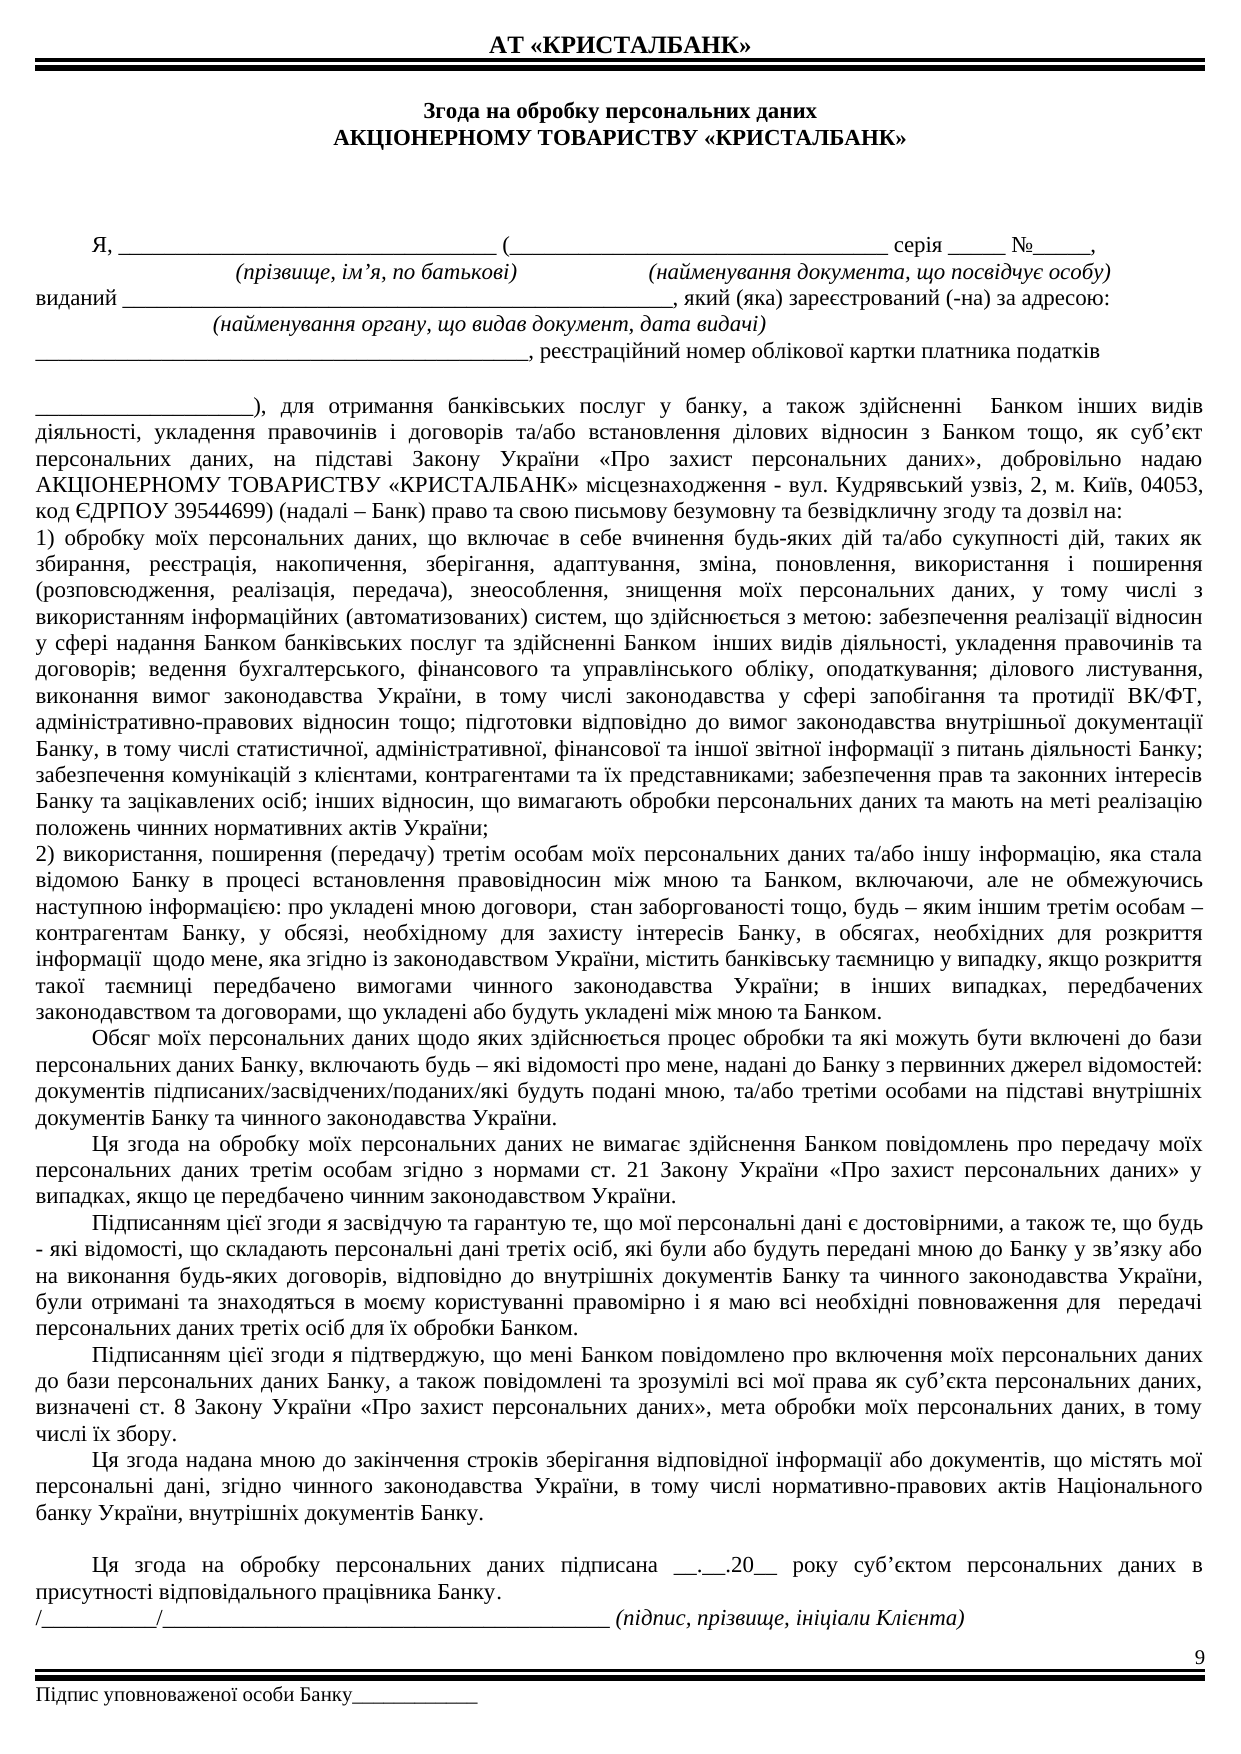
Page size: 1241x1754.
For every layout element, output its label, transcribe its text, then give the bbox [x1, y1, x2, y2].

text АКЦІОНЕРНОМУ ТОВАРИСТВУ «КРИСТАЛБАНК» [35, 124, 1205, 150]
text 2) використання, поширення (передачу) третім особам моїх персональних даних та/або іншу інформацію, яка стала відомою Банку в процесі встановлення правовідносин між мною та Банком, включаючи, але не обмежуючись наступною інформацією: про укладені мною договори, стан заборгованості тощо, будь – яким іншим третім особам – контрагентам Банку, у обсязі, необхідному для захисту інтересів Банку, в обсягах, необхідних для розкриття інформації щодо мене, яка згідно із законодавством України, містить банківську таємницю у випадку, якщо розкриття такої таємниці передбачено вимогами чинного законодавства України; в інших випадках, передбачених законодавством та договорами, що укладені або будуть укладені між мною та Банком. [35, 840, 1205, 1024]
text /__________/_______________________________________ (підпис, прізвище, ініціали Клієнта) [35, 1604, 1205, 1631]
text виданий ________________________________________________, який (яка) зареєстрований (-на) за адресою: [35, 284, 1205, 311]
text ___________________), для отримання банківських послуг у банку, а також здійсненні Банком інших видів діяльності, укладення правочинів і договорів та/або встановлення ділових відносин з Банком тощо, як суб’єкт персональних даних, на підставі Закону України «Про захист персональних даних», добровільно надаю АКЦІОНЕРНОМУ ТОВАРИСТВУ «КРИСТАЛБАНК» місцезнаходження - вул. Кудрявський узвіз, 2, м. Київ, 04053, код ЄДРПОУ 39544699) (надалі – Банк) право та свою письмову безумовну та безвідкличну згоду та дозвіл на: [35, 392, 1205, 524]
text Я, _________________________________ (_________________________________ серія _____ №_____, [35, 231, 1205, 258]
text 1) обробку моїх персональних даних, що включає в себе вчинення будь-яких дій та/або сукупності дій, таких як збирання, реєстрація, накопичення, зберігання, адаптування, зміна, поновлення, використання і поширення (розповсюдження, реалізація, передача), знеособлення, знищення моїх персональних даних, у тому числі з використанням інформаційних (автоматизованих) систем, що здійснюється з метою: забезпечення реалізації відносин у сфері надання Банком банківських послуг та здійсненні Банком інших видів діяльності, укладення правочинів та договорів; ведення бухгалтерського, фінансового та управлінського обліку, оподаткування; ділового листування, виконання вимог законодавства України, в тому числі законодавства у сфері запобігання та протидії ВК/ФТ, адміністративно-правових відносин тощо; підготовки відповідно до вимог законодавства внутрішньої документації Банку, в тому числі статистичної, адміністративної, фінансової та іншої звітної інформації з питань діяльності Банку; забезпечення комунікацій з клієнтами, контрагентами та їх представниками; забезпечення прав та законних інтересів Банку та зацікавлених осіб; інших відносин, що вимагають обробки персональних даних та мають на меті реалізацію положень чинних нормативних актів України; [35, 524, 1205, 840]
text Ця згода на обробку персональних даних підписана __.__.20__ року суб’єктом персональних даних в присутності відповідального працівника Банку. [35, 1552, 1205, 1604]
text Ця згода на обробку моїх персональних даних не вимагає здійснення Банком повідомлень про передачу моїх персональних даних третім особам згідно з нормами ст. 21 Закону України «Про захист персональних даних» у випадках, якщо це передбачено чинним законодавством України. [35, 1130, 1205, 1209]
text (прізвище, ім’я, по батькові) (найменування документа, що посвідчує особу) [35, 258, 1205, 284]
text Підписанням цієї згоди я підтверджую, що мені Банком повідомлено про включення моїх персональних даних до бази персональних даних Банку, а також повідомлені та зрозумілі всі мої права як суб’єкта персональних даних, визначені ст. 8 Закону України «Про захист персональних даних», мета обробки моїх персональних даних, в тому числі їх збору. [35, 1341, 1205, 1446]
text Обсяг моїх персональних даних щодо яких здійснюється процес обробки та які можуть бути включені до бази персональних даних Банку, включають будь – які відомості про мене, надані до Банку з первинних джерел відомостей: документів підписаних/засвідчених/поданих/які будуть подані мною, та/або третіми особами на підставі внутрішніх документів Банку та чинного законодавства України. [35, 1024, 1205, 1130]
text Підписанням цієї згоди я засвідчую та гарантую те, що мої персональні дані є достовірними, а також те, що будь - які відомості, що складають персональні дані третіх осіб, які були або будуть передані мною до Банку у зв’язку або на виконання будь-яких договорів, відповідно до внутрішніх документів Банку та чинного законодавства України, були отримані та знаходяться в моєму користуванні правомірно і я маю всі необхідні повноваження для передачі персональних даних третіх осіб для їх обробки Банком. [35, 1209, 1205, 1341]
text (найменування органу, що видав документ, дата видачі) [35, 311, 1205, 337]
text Ця згода надана мною до закінчення строків зберігання відповідної інформації або документів, що містять мої персональні дані, згідно чинного законодавства України, в тому числі нормативно-правових актів Національного банку України, внутрішніх документів Банку. [35, 1446, 1205, 1525]
text ___________________________________________, реєстраційний номер облікової картки платника податків [35, 337, 1205, 363]
subtitle Згода на обробку персональних даних [35, 97, 1205, 124]
